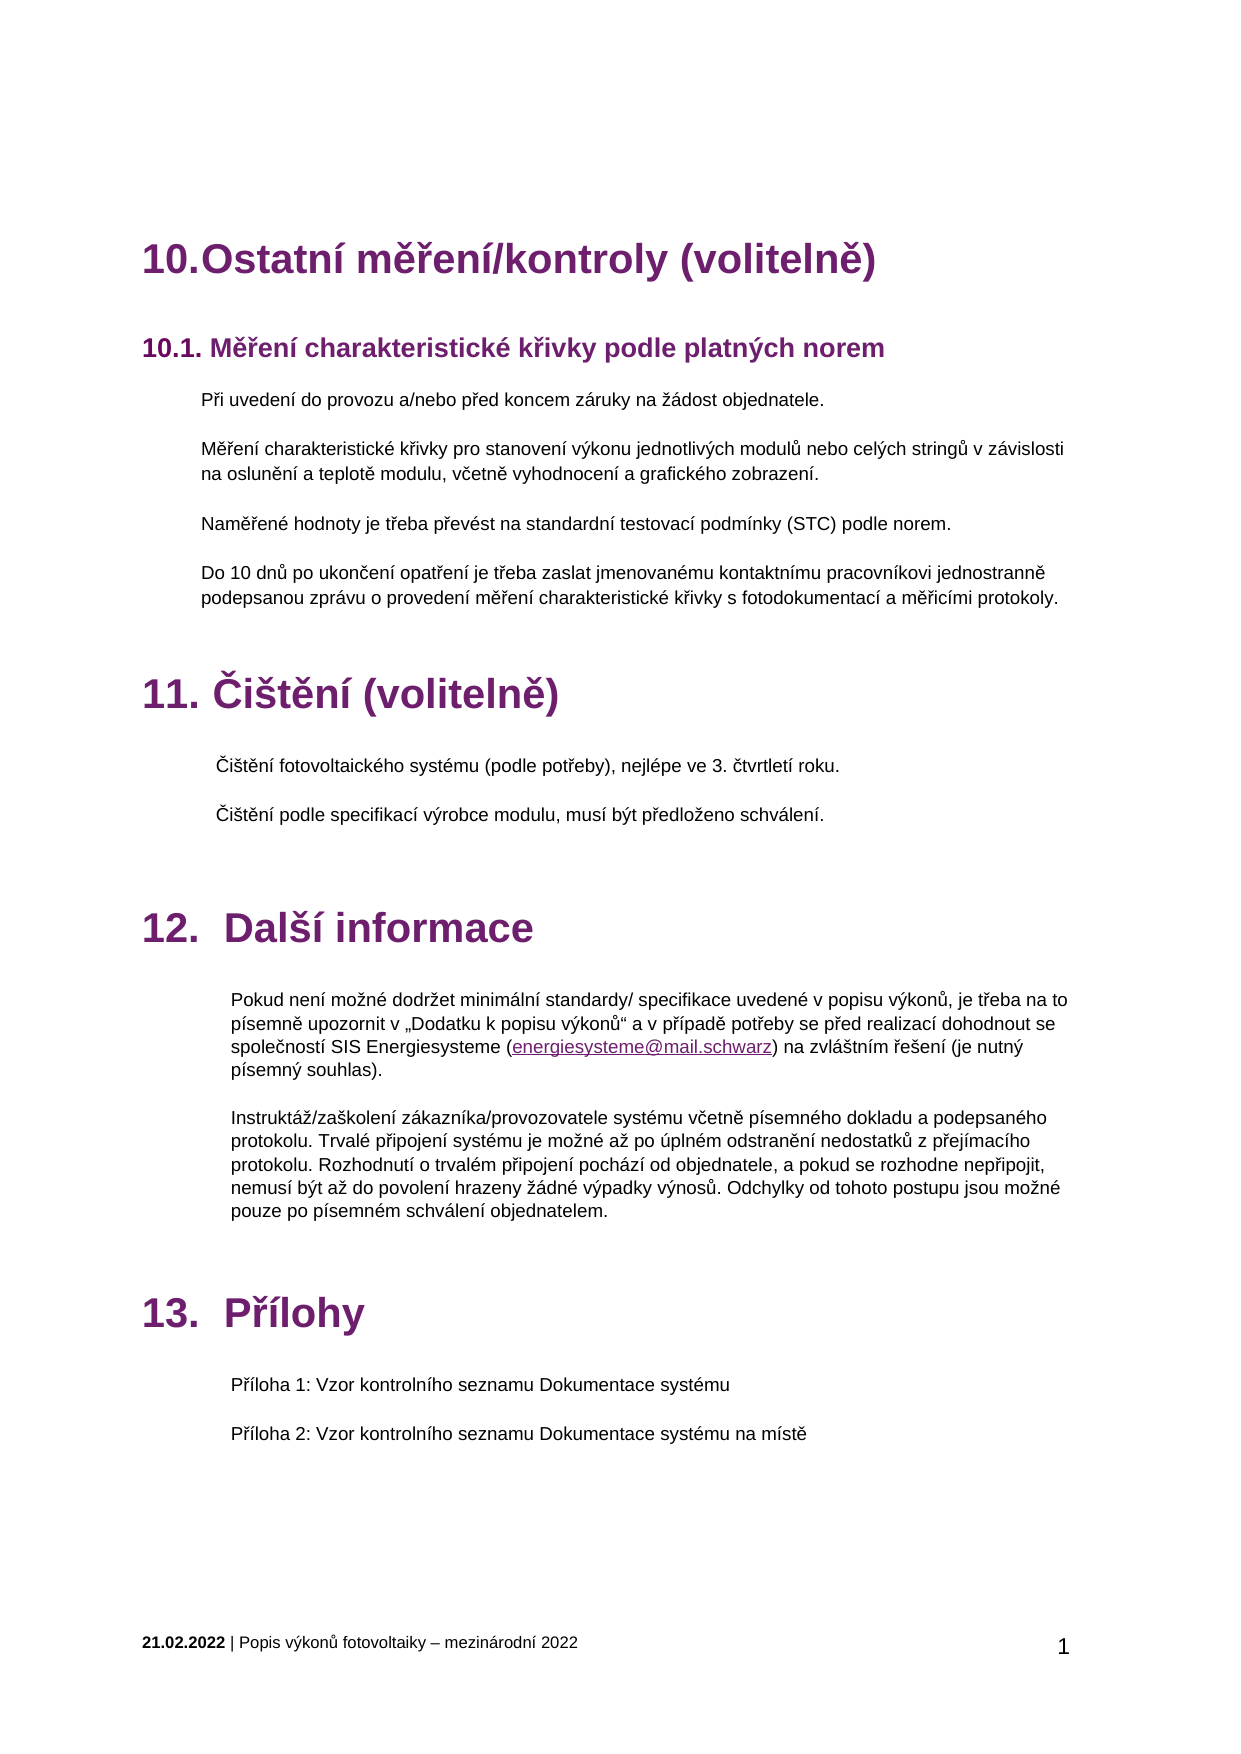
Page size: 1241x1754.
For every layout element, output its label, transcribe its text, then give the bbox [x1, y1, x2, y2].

subtitle 10.1. Měření charakteristické křivky podle platných norem [142, 332, 1111, 364]
text Měření charakteristické křivky pro stanovení výkonu jednotlivých modulů nebo celých stringů v závislosti na oslunění a teplotě modulu, včetně vyhodnocení a grafického zobrazení. [201, 438, 1071, 484]
text Příloha 1: Vzor kontrolního seznamu Dokumentace systému Příloha 2: Vzor kontrolního seznamu Dokumentace systému na místě [231, 1373, 827, 1444]
subtitle Čištění (volitelně) [142, 669, 1111, 717]
text Do 10 dnů po ukončení opatření je třeba zaslat jmenovanému kontaktnímu pracovníkovi jednostranně podepsanou zprávu o provedení měření charakteristické křivky s fotodokumentací a měřicími protokoly. [201, 562, 1099, 608]
subtitle Ostatní měření/kontroly (volitelně) [142, 234, 1111, 282]
text Při uvedení do provozu a/nebo před koncem záruky na žádost objednatele. [201, 388, 1111, 410]
text Instruktáž/zaškolení zákazníka/provozovatele systému včetně písemného dokladu a podepsaného protokolu. Trvalé připojení systému je možné až po úplném odstranění nedostatků z přejímacího protokolu. Rozhodnutí o trvalém připojení pochází od objednatele, a pokud se rozhodne nepřipojit, nemusí být až do povolení hrazeny žádné výpadky výnosů. Odchylky od tohoto postupu jsou možné pouze po písemném schválení objednatelem. [231, 1107, 1099, 1221]
subtitle Přílohy [142, 1288, 1111, 1336]
text Naměřené hodnoty je třeba převést na standardní testovací podmínky (STC) podle norem. [201, 512, 1097, 534]
subtitle Další informace [142, 904, 1111, 952]
text Čištění fotovoltaického systému (podle potřeby), nejlépe ve 3. čtvrtletí roku. Čištění podle specifikací výrobce modulu, musí být předloženo schválení. [216, 754, 877, 826]
text Pokud není možné dodržet minimální standardy/ specifikace uvedené v popisu výkonů, je třeba na to písemně upozornit v „Dodatku k popisu výkonů“ a v případě potřeby se před realizací dohodnout se společností SIS Energiesysteme (energiesysteme@mail.schwarz) na zvláštním řešení (je nutný písemný souhlas). [231, 989, 1082, 1080]
